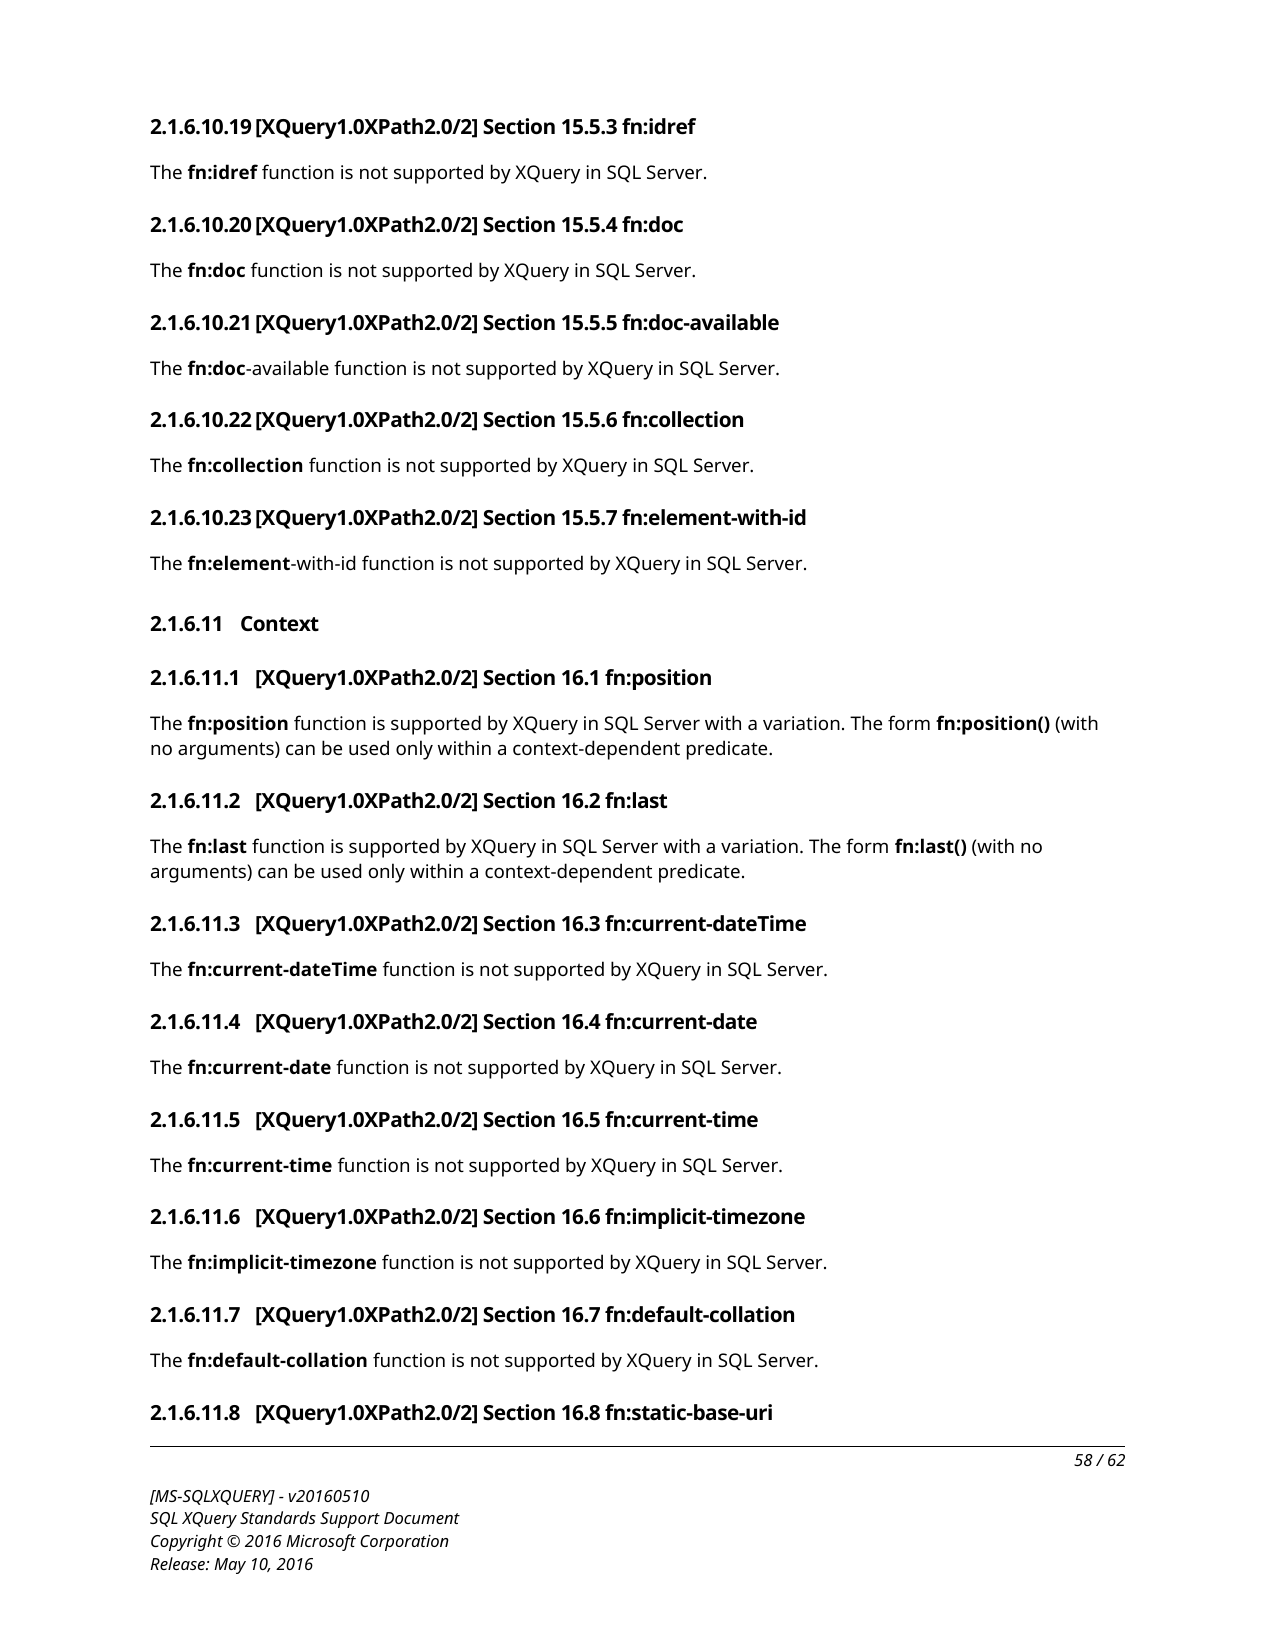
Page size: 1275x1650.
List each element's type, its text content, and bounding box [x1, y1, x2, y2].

text The fn:element-with-id function is not supported by XQuery in SQL Server. [150, 551, 1125, 576]
subtitle [XQuery1.0XPath2.0/2] Section 15.5.6 fn:collection [150, 406, 1125, 434]
subtitle [XQuery1.0XPath2.0/2] Section 16.6 fn:implicit-timezone [150, 1202, 1125, 1231]
subtitle [XQuery1.0XPath2.0/2] Section 16.8 fn:static-base-uri [150, 1398, 1125, 1426]
subtitle [XQuery1.0XPath2.0/2] Section 16.2 fn:last [150, 786, 1125, 814]
subtitle [XQuery1.0XPath2.0/2] Section 16.4 fn:current-date [150, 1007, 1125, 1035]
subtitle Context [150, 609, 1125, 638]
text The fn:current-dateTime function is not supported by XQuery in SQL Server. [150, 956, 1125, 982]
text The fn:doc-available function is not supported by XQuery in SQL Server. [150, 355, 1125, 381]
text The fn:current-time function is not supported by XQuery in SQL Server. [150, 1152, 1125, 1177]
text The fn:last function is supported by XQuery in SQL Server with a variation. The form fn:last() (with no arguments) can be used only within a context-dependent predicate. [150, 833, 1125, 884]
text The fn:default-collation function is not supported by XQuery in SQL Server. [150, 1347, 1125, 1373]
text The fn:doc function is not supported by XQuery in SQL Server. [150, 257, 1125, 283]
subtitle [XQuery1.0XPath2.0/2] Section 16.5 fn:current-time [150, 1105, 1125, 1133]
subtitle [XQuery1.0XPath2.0/2] Section 16.7 fn:default-collation [150, 1300, 1125, 1328]
text The fn:position function is supported by XQuery in SQL Server with a variation. The form fn:position() (with no arguments) can be used only within a context-dependent predicate. [150, 710, 1125, 761]
subtitle [XQuery1.0XPath2.0/2] Section 16.3 fn:current-dateTime [150, 909, 1125, 938]
text The fn:idref function is not supported by XQuery in SQL Server. [150, 160, 1125, 185]
text The fn:implicit-timezone function is not supported by XQuery in SQL Server. [150, 1249, 1125, 1275]
subtitle [XQuery1.0XPath2.0/2] Section 15.5.4 fn:doc [150, 210, 1125, 239]
subtitle [XQuery1.0XPath2.0/2] Section 16.1 fn:position [150, 663, 1125, 691]
subtitle [XQuery1.0XPath2.0/2] Section 15.5.7 fn:element-with-id [150, 503, 1125, 532]
text The fn:collection function is not supported by XQuery in SQL Server. [150, 453, 1125, 478]
subtitle [XQuery1.0XPath2.0/2] Section 15.5.5 fn:doc-available [150, 308, 1125, 336]
text The fn:current-date function is not supported by XQuery in SQL Server. [150, 1054, 1125, 1080]
subtitle [XQuery1.0XPath2.0/2] Section 15.5.3 fn:idref [150, 112, 1125, 141]
